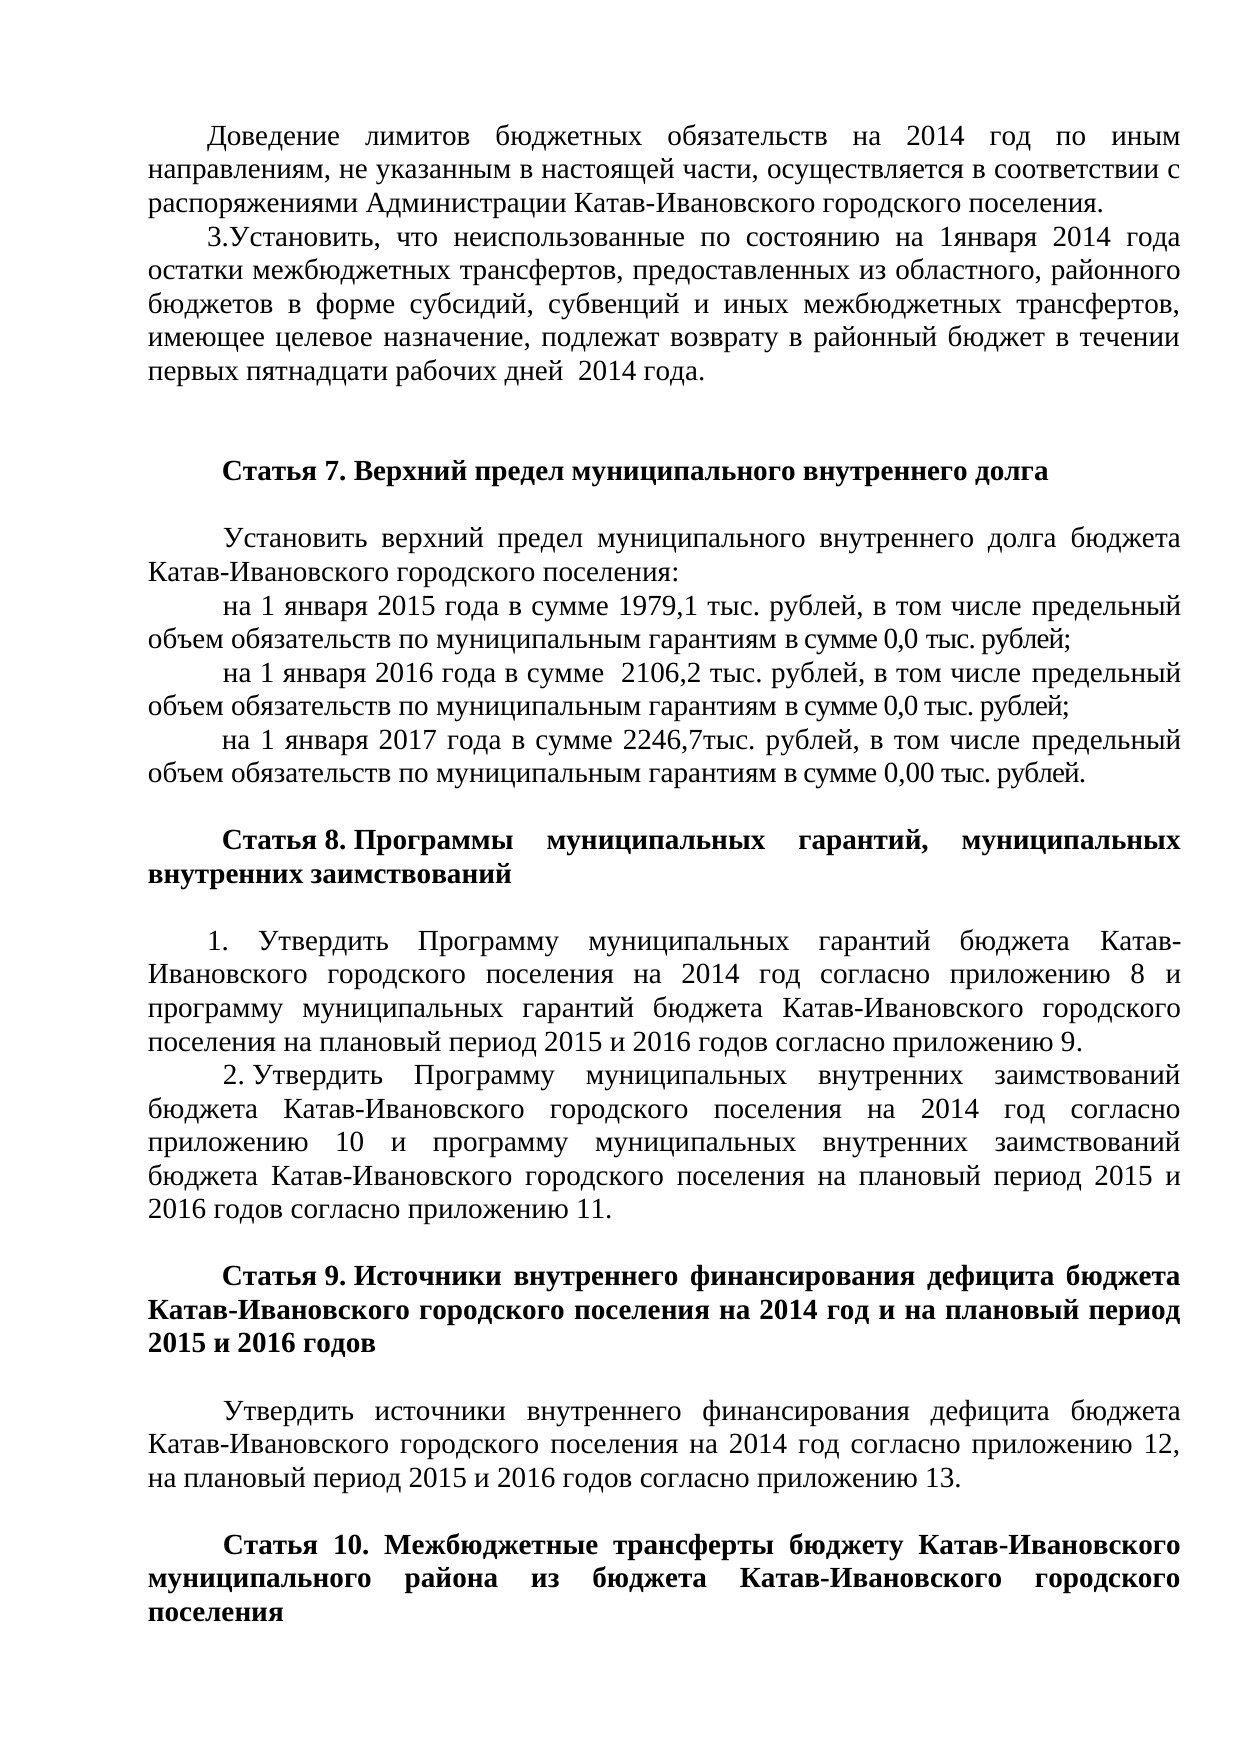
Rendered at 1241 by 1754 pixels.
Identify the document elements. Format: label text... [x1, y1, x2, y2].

text Доведение лимитов бюджетных обязательств на 2014 год по иным направлениям, не указанным в настоящей части, осуществляется в соответствии с распоряжениями Администрации Катав-Ивановского городского поселения. [148, 118, 1181, 219]
text на 1 января 2015 года в сумме 1979,1 тыс. рублей, в том числе предельный объем обязательств по муниципальным гарантиям в сумме 0,0 тыс. рублей; [148, 588, 1181, 655]
text Статья 10. Межбюджетные трансферты бюджету Катав-Ивановского муниципального района из бюджета Катав-Ивановского городского поселения [148, 1527, 1181, 1627]
text 2. Утвердить Программу муниципальных внутренних заимствований бюджета Катав-Ивановского городского поселения на 2014 год согласно приложению 10 и программу муниципальных внутренних заимствований бюджета Катав-Ивановского городского поселения на плановый период 2015 и 2016 годов согласно приложению 11. [148, 1057, 1181, 1225]
text Статья 7. Верхний предел муниципального внутреннего долга [148, 453, 1181, 487]
text 3.Установить, что неиспользованные по состоянию на 1января 2014 года остатки межбюджетных трансфертов, предоставленных из областного, районного бюджетов в форме субсидий, субвенций и иных межбюджетных трансфертов, имеющее целевое назначение, подлежат возврату в районный бюджет в течении первых пятнадцати рабочих дней 2014 года. [148, 219, 1181, 386]
text Статья 9. Источники внутреннего финансирования дефицита бюджета Катав-Ивановского городского поселения на 2014 год и на плановый период 2015 и 2016 годов [148, 1258, 1181, 1359]
text на 1 января 2017 года в сумме 2246,7тыс. рублей, в том числе предельный объем обязательств по муниципальным гарантиям в сумме 0,00 тыс. рублей. [148, 722, 1181, 789]
text Утвердить источники внутреннего финансирования дефицита бюджета Катав-Ивановского городского поселения на 2014 год согласно приложению 12, на плановый период 2015 и 2016 годов согласно приложению 13. [148, 1393, 1181, 1493]
text Установить верхний предел муниципального внутреннего долга бюджета Катав-Ивановского городского поселения: [148, 521, 1181, 588]
text 1. Утвердить Программу муниципальных гарантий бюджета Катав-Ивановского городского поселения на 2014 год согласно приложению 8 и программу муниципальных гарантий бюджета Катав-Ивановского городского поселения на плановый период 2015 и 2016 годов согласно приложению 9. [148, 923, 1181, 1057]
text на 1 января 2016 года в сумме 2106,2 тыс. рублей, в том числе предельный объем обязательств по муниципальным гарантиям в сумме 0,0 тыс. рублей; [148, 655, 1181, 722]
text Статья 8. Программы муниципальных гарантий, муниципальных внутренних заимствований [148, 822, 1181, 889]
